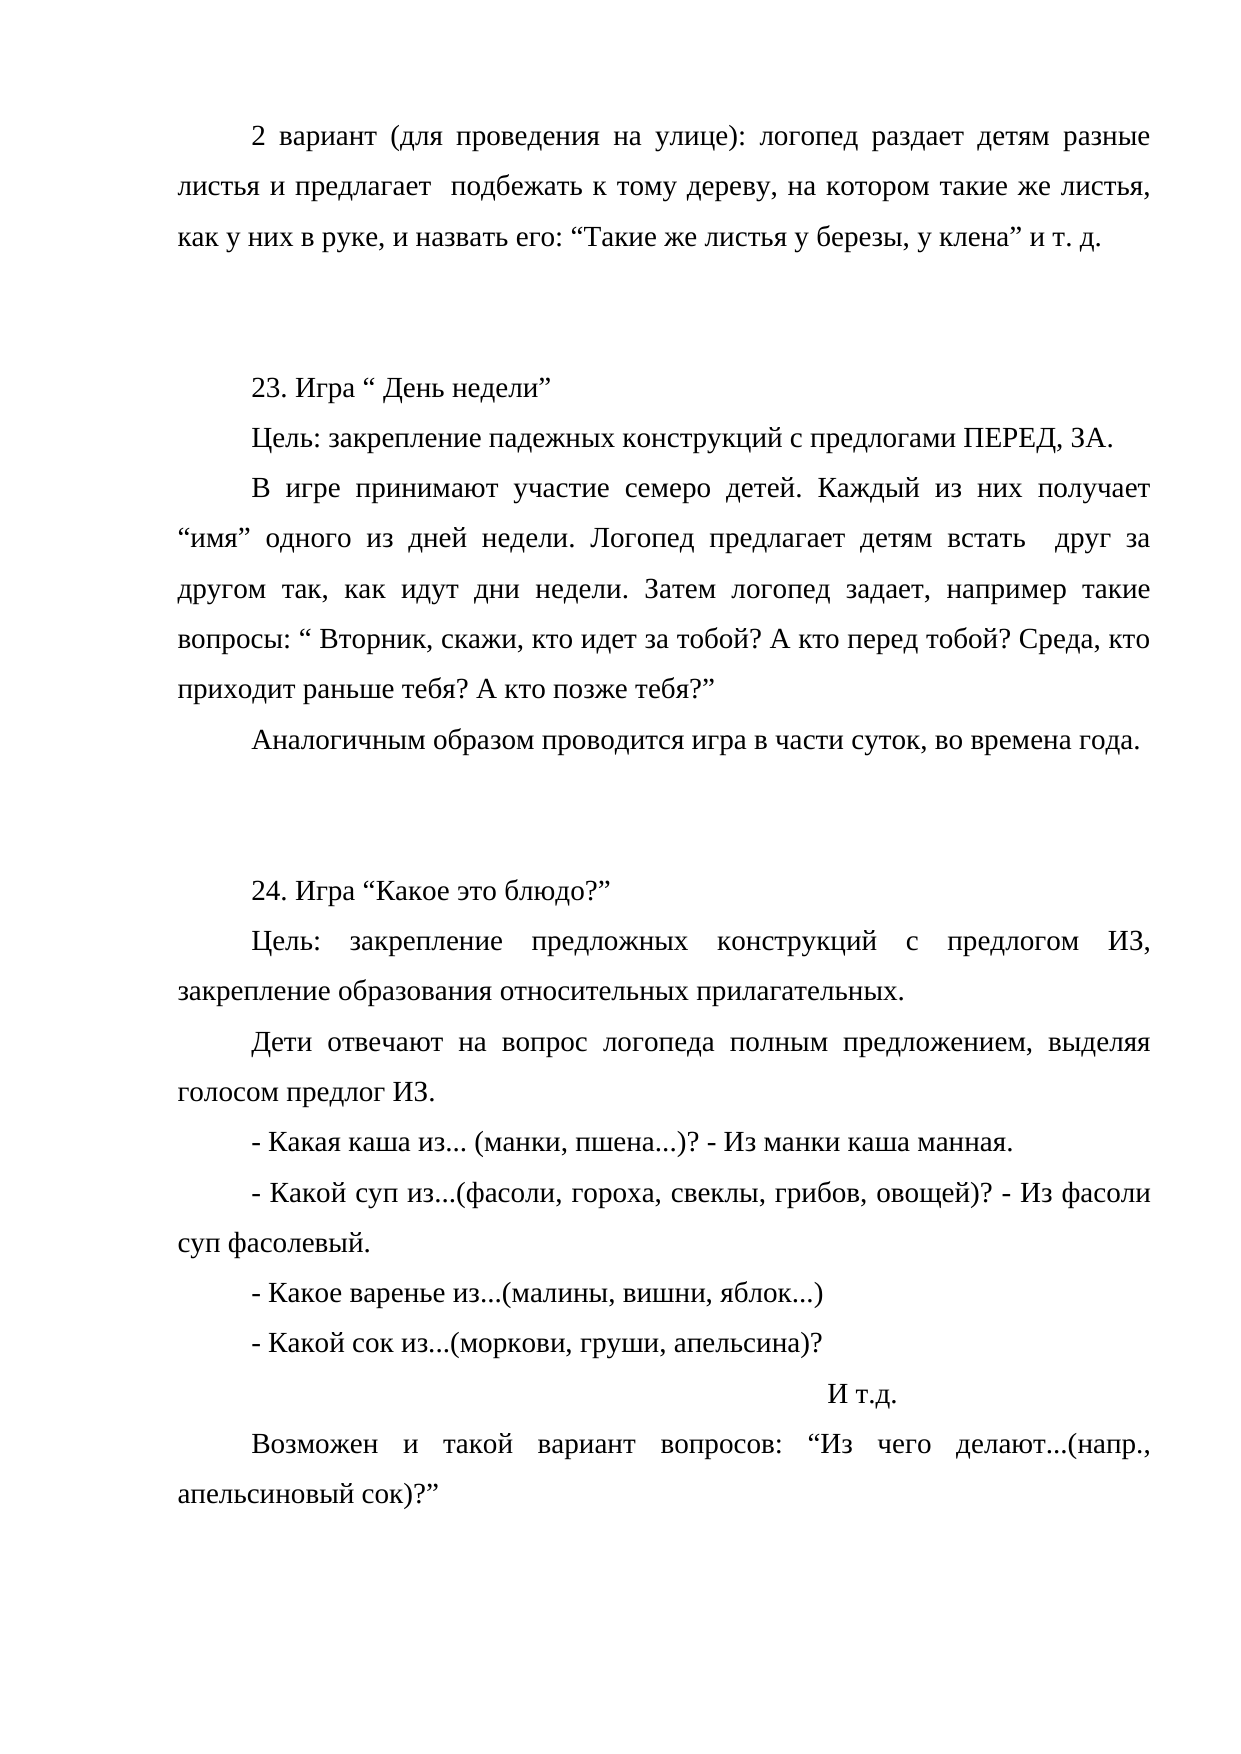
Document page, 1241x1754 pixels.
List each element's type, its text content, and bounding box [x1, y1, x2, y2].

text Цель: закрепление предложных конструкций с предлогом ИЗ, закрепление образования относительных прилагательных. [177, 923, 1152, 1007]
text И т.д. [177, 1376, 1152, 1409]
text 2 вариант (для проведения на улице): логопед раздает детям разные листья и предлагает подбежать к тому дереву, на котором такие же листья, как у них в руке, и назвать его: “Такие же листья у березы, у клена” и т. д. [177, 118, 1152, 252]
text Аналогичным образом проводится игра в части суток, во времена года. [177, 722, 1152, 755]
text - Какой суп из...(фасоли, гороха, свеклы, грибов, овощей)? - Из фасоли суп фасолевый. [177, 1175, 1152, 1258]
text Цель: закрепление падежных конструкций с предлогами ПЕРЕД, ЗА. [177, 420, 1152, 453]
text Дети отвечают на вопрос логопеда полным предложением, выделяя голосом предлог ИЗ. [177, 1024, 1152, 1108]
text Возможен и такой вариант вопросов: “Из чего делают...(напр., апельсиновый сок)?” [177, 1426, 1152, 1510]
text В игре принимают участие семеро детей. Каждый из них получает “имя” одного из дней недели. Логопед предлагает детям встать друг за другом так, как идут дни недели. Затем логопед задает, например такие вопросы: “ Вторник, скажи, кто идет за тобой? А кто перед тобой? Среда, кто приходит раньше тебя? А кто позже тебя?” [177, 470, 1152, 705]
text - Какое варенье из...(малины, вишни, яблок...) [177, 1275, 1152, 1309]
text - Какой сок из...(моркови, груши, апельсина)? [177, 1326, 1152, 1359]
text - Какая каша из... (манки, пшена...)? - Из манки каша манная. [177, 1124, 1152, 1158]
text 24. Игра “Какое это блюдо?” [177, 873, 1152, 906]
text 23. Игра “ День недели” [177, 370, 1152, 403]
